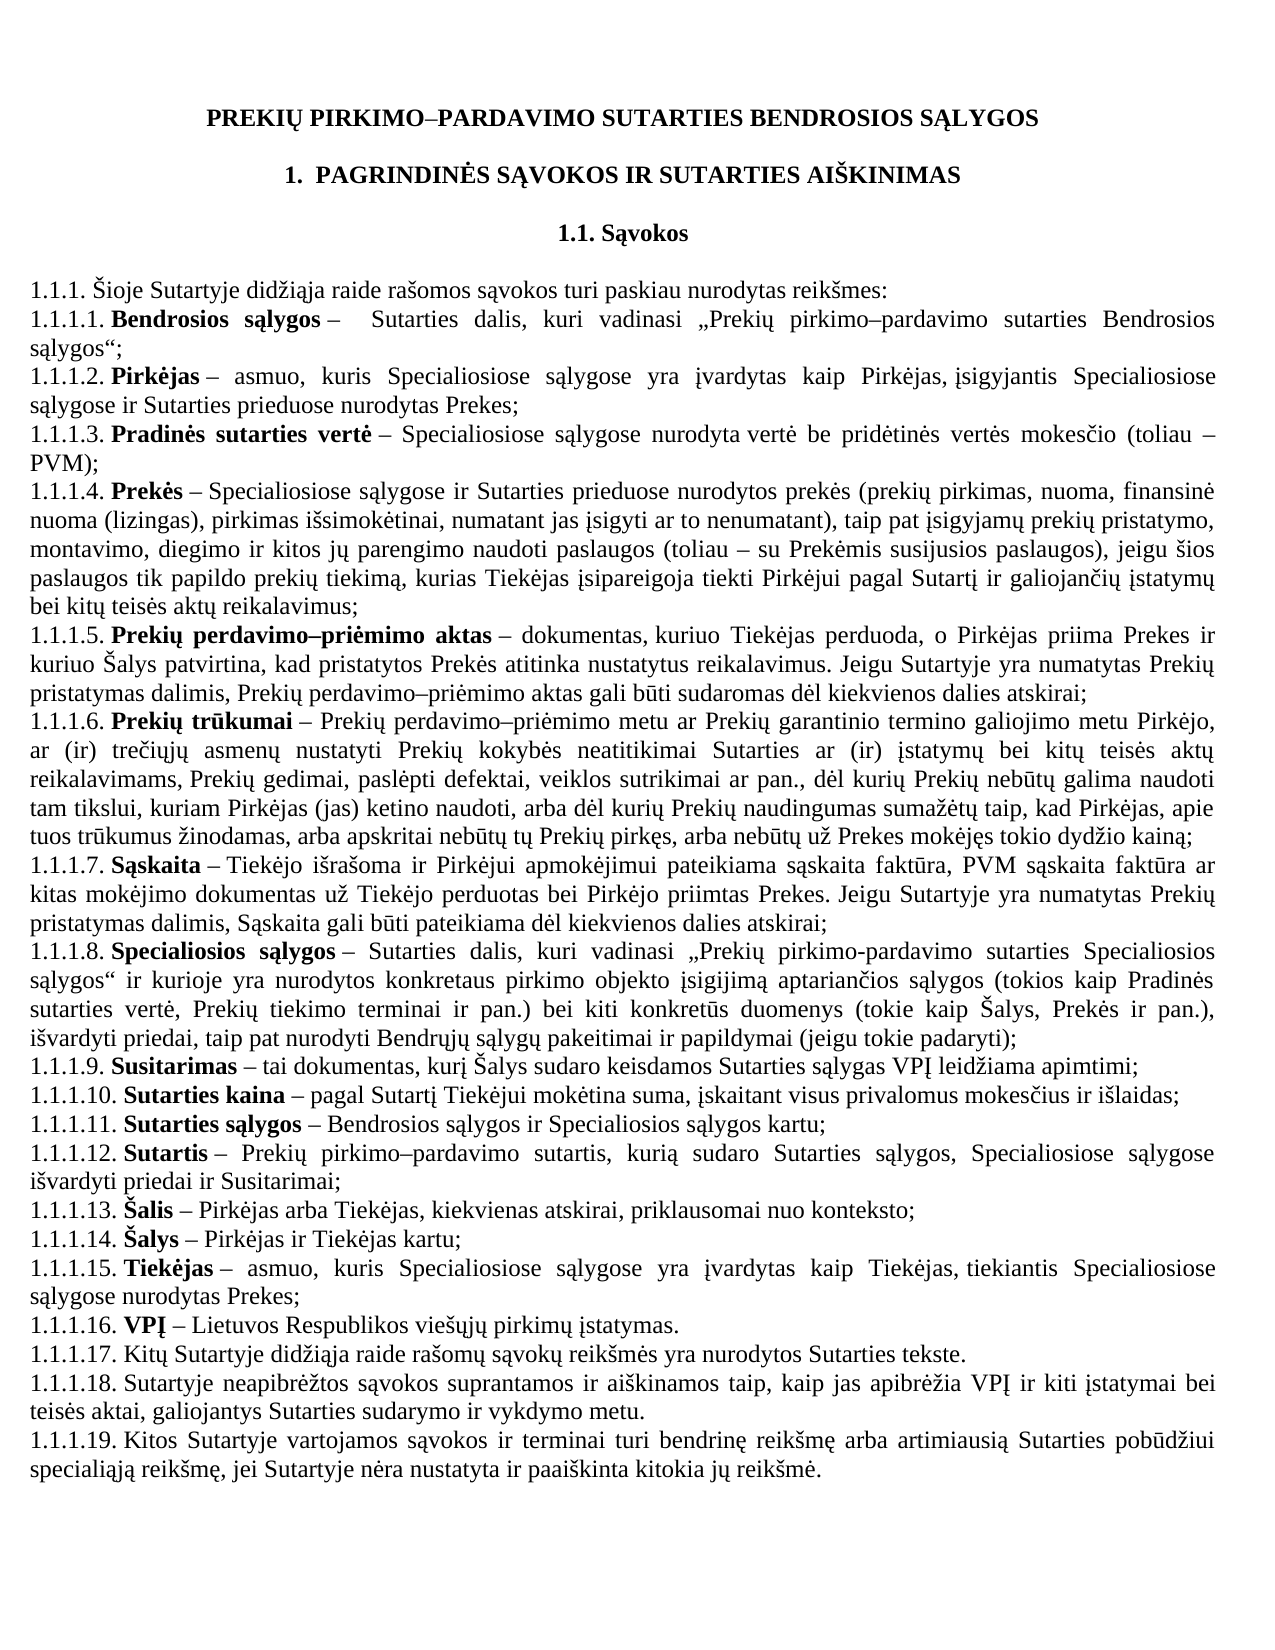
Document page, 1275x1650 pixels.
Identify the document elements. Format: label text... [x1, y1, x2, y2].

text 1.1.1.17. Kitų Sutartyje didžiąja raide rašomų sąvokų reikšmės yra nurodytos Sutarties tekste. [29, 1339, 1216, 1368]
text 1.1.1.13. Šalis – Pirkėjas arba Tiekėjas, kiekvienas atskirai, priklausomai nuo konteksto; [29, 1195, 1216, 1224]
text 1.1.1.7. Sąskaita – Tiekėjo išrašoma ir Pirkėjui apmokėjimui pateikiama sąskaita faktūra, PVM sąskaita faktūra ar kitas mokėjimo dokumentas už Tiekėjo perduotas bei Pirkėjo priimtas Prekes. Jeigu Sutartyje yra numatytas Prekių pristatymas dalimis, Sąskaita gali būti pateikiama dėl kiekvienos dalies atskirai; [29, 850, 1216, 936]
text 1.1.1.11. Sutarties sąlygos – Bendrosios sąlygos ir Specialiosios sąlygos kartu; [29, 1109, 1216, 1138]
text 1.1.1.14. Šalys – Pirkėjas ir Tiekėjas kartu; [29, 1224, 1216, 1253]
text 1.1.1.9. Susitarimas – tai dokumentas, kurį Šalys sudaro keisdamos Sutarties sąlygas VPĮ leidžiama apimtimi; [29, 1051, 1216, 1080]
text 1.1.1.1. Bendrosios sąlygos – Sutarties dalis, kuri vadinasi „Prekių pirkimo–pardavimo sutarties Bendrosios sąlygos“; [29, 304, 1216, 361]
text 1.1.1.2. Pirkėjas – asmuo, kuris Specialiosiose sąlygose yra įvardytas kaip Pirkėjas, įsigyjantis Specialiosiose sąlygose ir Sutarties prieduose nurodytas Prekes; [29, 361, 1216, 419]
text 1.1.1.3. Pradinės sutarties vertė – Specialiosiose sąlygose nurodyta vertė be pridėtinės vertės mokesčio (toliau – PVM); [29, 419, 1216, 476]
text 1.1. Sąvokos [29, 218, 1216, 246]
text 1.1.1.16. VPĮ – Lietuvos Respublikos viešųjų pirkimų įstatymas. [29, 1310, 1216, 1339]
text 1.1.1.5. Prekių perdavimo–priėmimo aktas – dokumentas, kuriuo Tiekėjas perduoda, o Pirkėjas priima Prekes ir kuriuo Šalys patvirtina, kad pristatytos Prekės atitinka nustatytus reikalavimus. Jeigu Sutartyje yra numatytas Prekių pristatymas dalimis, Prekių perdavimo–priėmimo aktas gali būti sudaromas dėl kiekvienos dalies atskirai; [29, 620, 1216, 706]
text 1.1.1.6. Prekių trūkumai – Prekių perdavimo–priėmimo metu ar Prekių garantinio termino galiojimo metu Pirkėjo, ar (ir) trečiųjų asmenų nustatyti Prekių kokybės neatitikimai Sutarties ar (ir) įstatymų bei kitų teisės aktų reikalavimams, Prekių gedimai, paslėpti defektai, veiklos sutrikimai ar pan., dėl kurių Prekių nebūtų galima naudoti tam tikslui, kuriam Pirkėjas (jas) ketino naudoti, arba dėl kurių Prekių naudingumas sumažėtų taip, kad Pirkėjas, apie tuos trūkumus žinodamas, arba apskritai nebūtų tų Prekių pirkęs, arba nebūtų už Prekes mokėjęs tokio dydžio kainą; [29, 706, 1216, 850]
text 1. PAGRINDINĖS SĄVOKOS IR SUTARTIES AIŠKINIMAS [29, 160, 1216, 189]
text 1.1.1.18. Sutartyje neapibrėžtos sąvokos suprantamos ir aiškinamos taip, kaip jas apibrėžia VPĮ ir kiti įstatymai bei teisės aktai, galiojantys Sutarties sudarymo ir vykdymo metu. [29, 1368, 1216, 1425]
text 1.1.1.12. Sutartis – Prekių pirkimo–pardavimo sutartis, kurią sudaro Sutarties sąlygos, Specialiosiose sąlygose išvardyti priedai ir Susitarimai; [29, 1138, 1216, 1195]
text 1.1.1.8. Specialiosios sąlygos – Sutarties dalis, kuri vadinasi „Prekių pirkimo-pardavimo sutarties Specialiosios sąlygos“ ir kurioje yra nurodytos konkretaus pirkimo objekto įsigijimą aptariančios sąlygos (tokios kaip Pradinės sutarties vertė, Prekių tiekimo terminai ir pan.) bei kiti konkretūs duomenys (tokie kaip Šalys, Prekės ir pan.), išvardyti priedai, taip pat nurodyti Bendrųjų sąlygų pakeitimai ir papildymai (jeigu tokie padaryti); [29, 936, 1216, 1051]
text 1.1.1. Šioje Sutartyje didžiąja raide rašomos sąvokos turi paskiau nurodytas reikšmes: [29, 275, 1216, 304]
text 1.1.1.4. Prekės – Specialiosiose sąlygose ir Sutarties prieduose nurodytos prekės (prekių pirkimas, nuoma, finansinė nuoma (lizingas), pirkimas išsimokėtinai, numatant jas įsigyti ar to nenumatant), taip pat įsigyjamų prekių pristatymo, montavimo, diegimo ir kitos jų parengimo naudoti paslaugos (toliau – su Prekėmis susijusios paslaugos), jeigu šios paslaugos tik papildo prekių tiekimą, kurias Tiekėjas įsipareigoja tiekti Pirkėjui pagal Sutartį ir galiojančių įstatymų bei kitų teisės aktų reikalavimus; [29, 476, 1216, 620]
text 1.1.1.10. Sutarties kaina – pagal Sutartį Tiekėjui mokėtina suma, įskaitant visus privalomus mokesčius ir išlaidas; [29, 1080, 1216, 1109]
text 1.1.1.19. Kitos Sutartyje vartojamos sąvokos ir terminai turi bendrinę reikšmę arba artimiausią Sutarties pobūdžiui specialiąją reikšmę, jei Sutartyje nėra nustatyta ir paaiškinta kitokia jų reikšmė. [29, 1425, 1216, 1483]
text PREKIŲ PIRKIMO–PARDAVIMO SUTARTIES BENDROSIOS SĄLYGOS [29, 103, 1216, 131]
text 1.1.1.15. Tiekėjas – asmuo, kuris Specialiosiose sąlygose yra įvardytas kaip Tiekėjas, tiekiantis Specialiosiose sąlygose nurodytas Prekes; [29, 1253, 1216, 1310]
